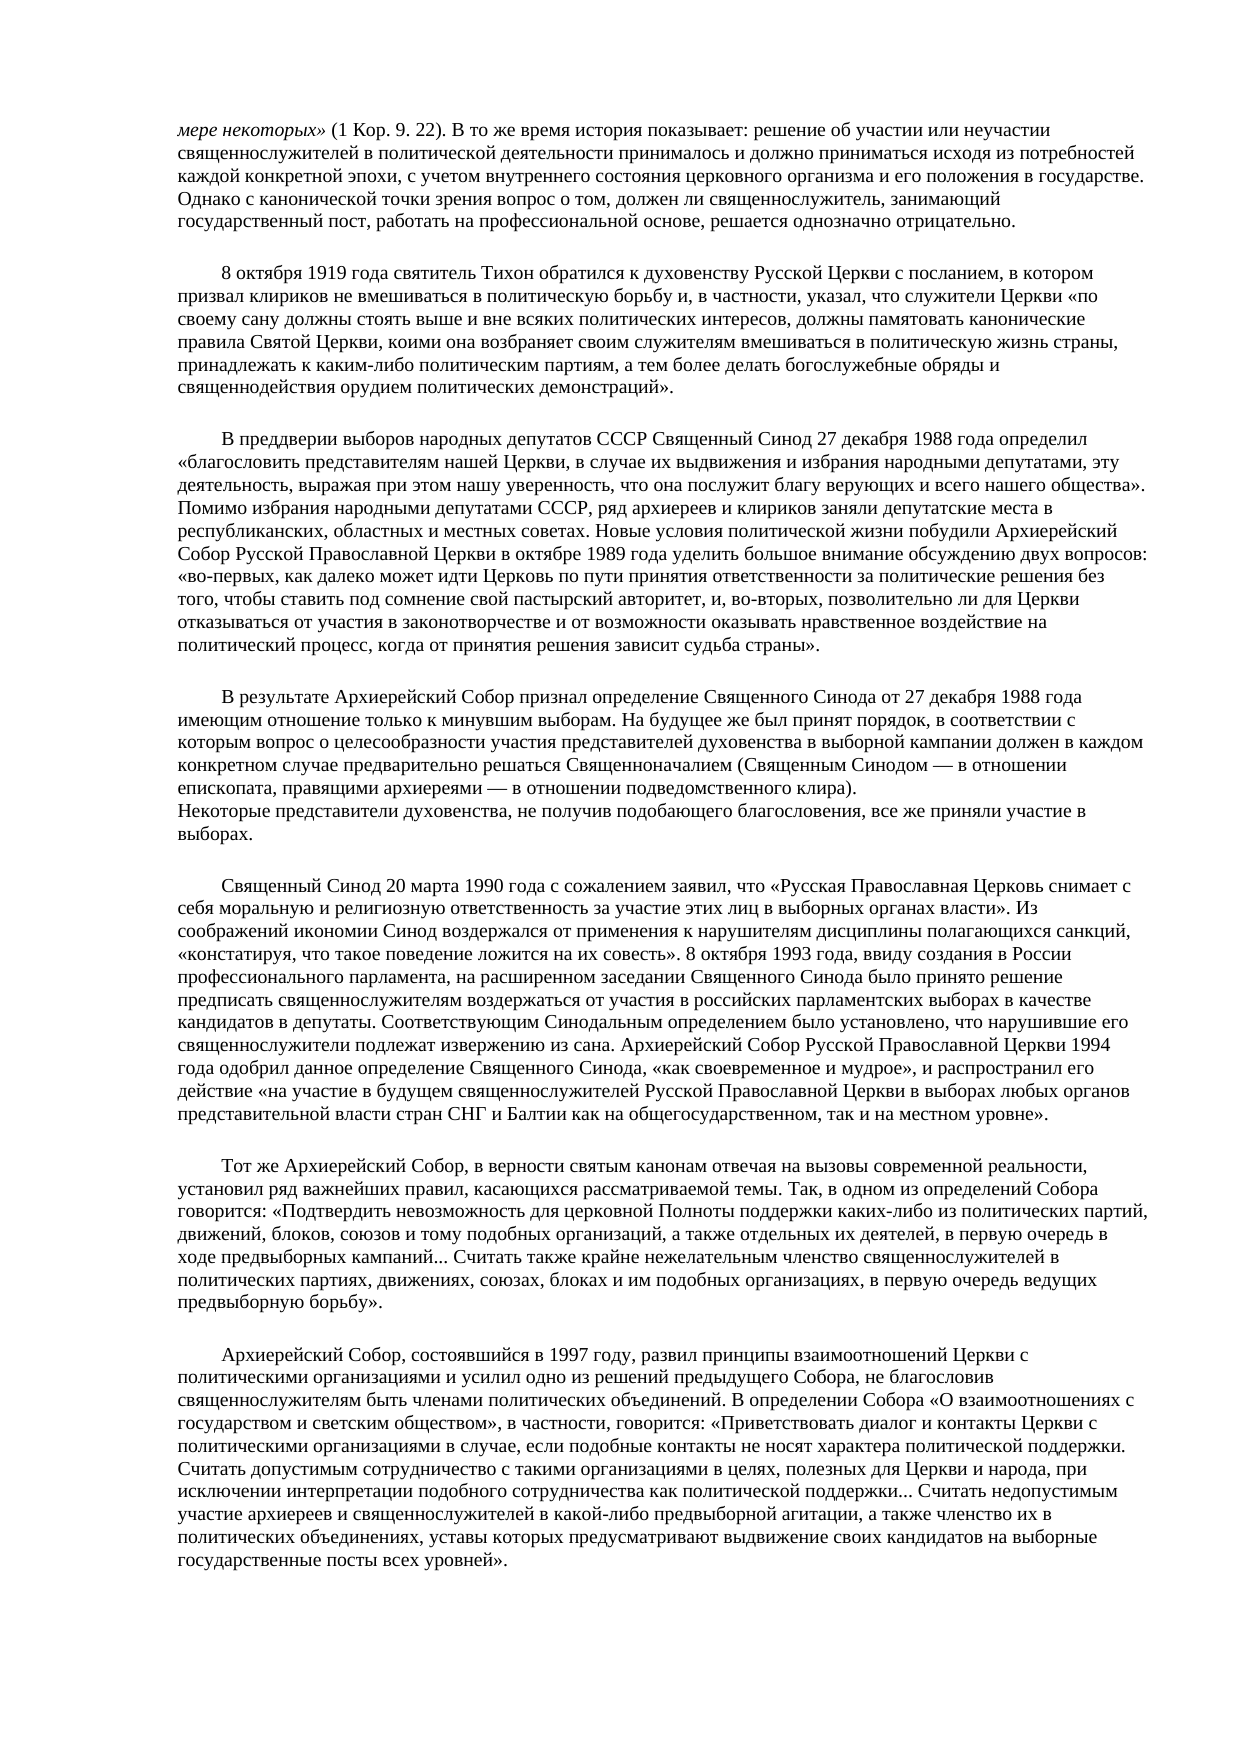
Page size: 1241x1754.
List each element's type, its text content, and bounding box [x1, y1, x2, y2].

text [177, 118, 1152, 232]
text Тот же Архиерейский Собор, в верности святым канонам отвечая на вызовы современной реальности, установил ряд важнейших правил, касающихся рассматриваемой темы. Так, в одном из определений Собора говорится: «Подтвердить невозможность для церковной Полноты поддержки каких-либо из политических партий, движений, блоков, союзов и тому подобных организаций, а также отдельных их деятелей, в первую очередь в ходе предвыборных кампаний... Считать также крайне нежелательным членство священнослужителей в политических партиях, движениях, союзах, блоках и им подобных организациях, в первую очередь ведущих предвыборную борьбу». [177, 1154, 1152, 1313]
text Архиерейский Собор, состоявшийся в 1997 году, развил принципы взаимоотношений Церкви с политическими организациями и усилил одно из решений предыдущего Собора, не благословив священнослужителям быть членами политических объединений. В определении Собора «О взаимоотношениях с государством и светским обществом», в частности, говорится: «Приветствовать диалог и контакты Церкви с политическими организациями в случае, если подобные контакты не носят характера политической поддержки. Считать допустимым сотрудничество с такими организациями в целях, полезных для Церкви и народа, при исключении интерпретации подобного сотрудничества как политической поддержки... Считать недопустимым участие архиереев и священнослужителей в какой-либо предвыборной агитации, а также членство их в политических объединениях, уставы которых предусматривают выдвижение своих кандидатов на выборные государственные посты всех уровней». [177, 1342, 1152, 1571]
text В результате Архиерейский Собор признал определение Священного Синода от 27 декабря 1988 года имеющим отношение только к минувшим выборам. На будущее же был принят порядок, в соответствии с которым вопрос о целесообразности участия представителей духовенства в выборной кампании должен в каждом конкретном случае предварительно решаться Священноначалием (Священным Синодом — в отношении епископата, правящими архиереями — в отношении подведомственного клира). Некоторые представители духовенства, не получив подобающего благословения, все же приняли участие в выборах. [177, 685, 1152, 844]
text Священный Синод 20 марта 1990 года с сожалением заявил, что «Русская Православная Церковь снимает с себя моральную и религиозную ответственность за участие этих лиц в выборных органах власти». Из соображений икономии Синод воздержался от применения к нарушителям дисциплины полагающихся санкций, «констатируя, что такое поведение ложится на их совесть». 8 октября 1993 года, ввиду создания в России профессионального парламента, на расширенном заседании Священного Синода было принято решение предписать священнослужителям воздержаться от участия в российских парламентских выборах в качестве кандидатов в депутаты. Соответствующим Синодальным определением было установлено, что нарушившие его священнослужители подлежат извержению из сана. Архиерейский Собор Русской Православной Церкви 1994 года одобрил данное определение Священного Синода, «как своевременное и мудрое», и распространил его действие «на участие в будущем священнослужителей Русской Православной Церкви в выборах любых органов представительной власти стран СНГ и Балтии как на общегосударственном, так и на местном уровне». [177, 873, 1152, 1124]
text 8 октября 1919 года святитель Тихон обратился к духовенству Русской Церкви с посланием, в котором призвал клириков не вмешиваться в политическую борьбу и, в частности, указал, что служители Церкви «по своему сану должны стоять выше и вне всяких политических интересов, должны памятовать канонические правила Святой Церкви, коими она возбраняет своим служителям вмешиваться в политическую жизнь страны, принадлежать к каким-либо политическим партиям, а тем более делать богослужебные обряды и священнодействия орудием политических демонстраций». [177, 261, 1152, 398]
text В преддверии выборов народных депутатов СССР Священный Синод 27 декабря 1988 года определил «благословить представителям нашей Церкви, в случае их выдвижения и избрания народными депутатами, эту деятельность, выражая при этом нашу уверенность, что она послужит благу верующих и всего нашего общества». Помимо избрания народными депутатами СССР, ряд архиереев и клириков заняли депутатские места в республиканских, областных и местных советах. Новые условия политической жизни побудили Архиерейский Собор Русской Православной Церкви в октябре 1989 года уделить большое внимание обсуждению двух вопросов: «во-первых, как далеко может идти Церковь по пути принятия ответственности за политические решения без того, чтобы ставить под сомнение свой пастырский авторитет, и, во-вторых, позволительно ли для Церкви отказываться от участия в законотворчестве и от возможности оказывать нравственное воздействие на политический процесс, когда от принятия решения зависит судьба страны». [177, 427, 1152, 656]
